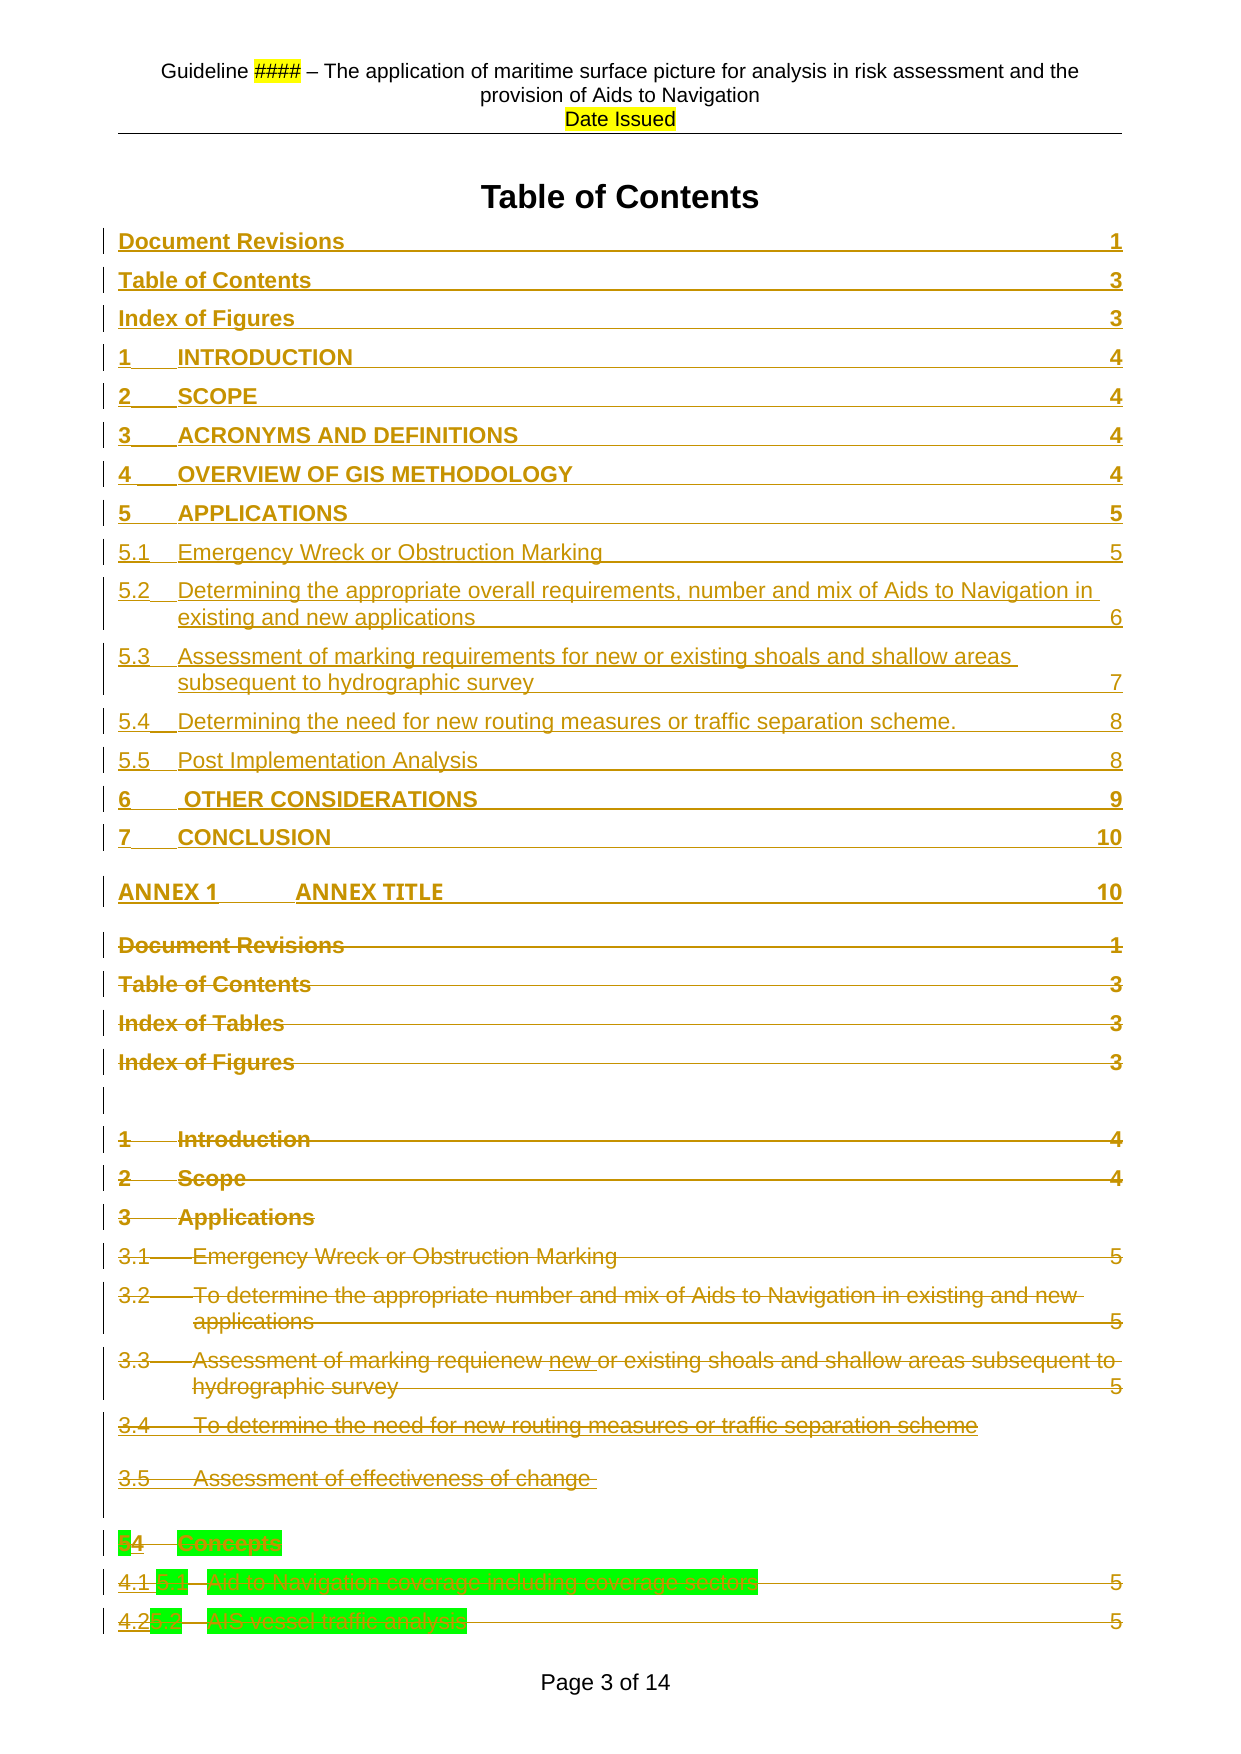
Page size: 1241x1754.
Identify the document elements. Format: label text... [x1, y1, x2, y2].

title Table of Contents [118, 177, 1122, 215]
